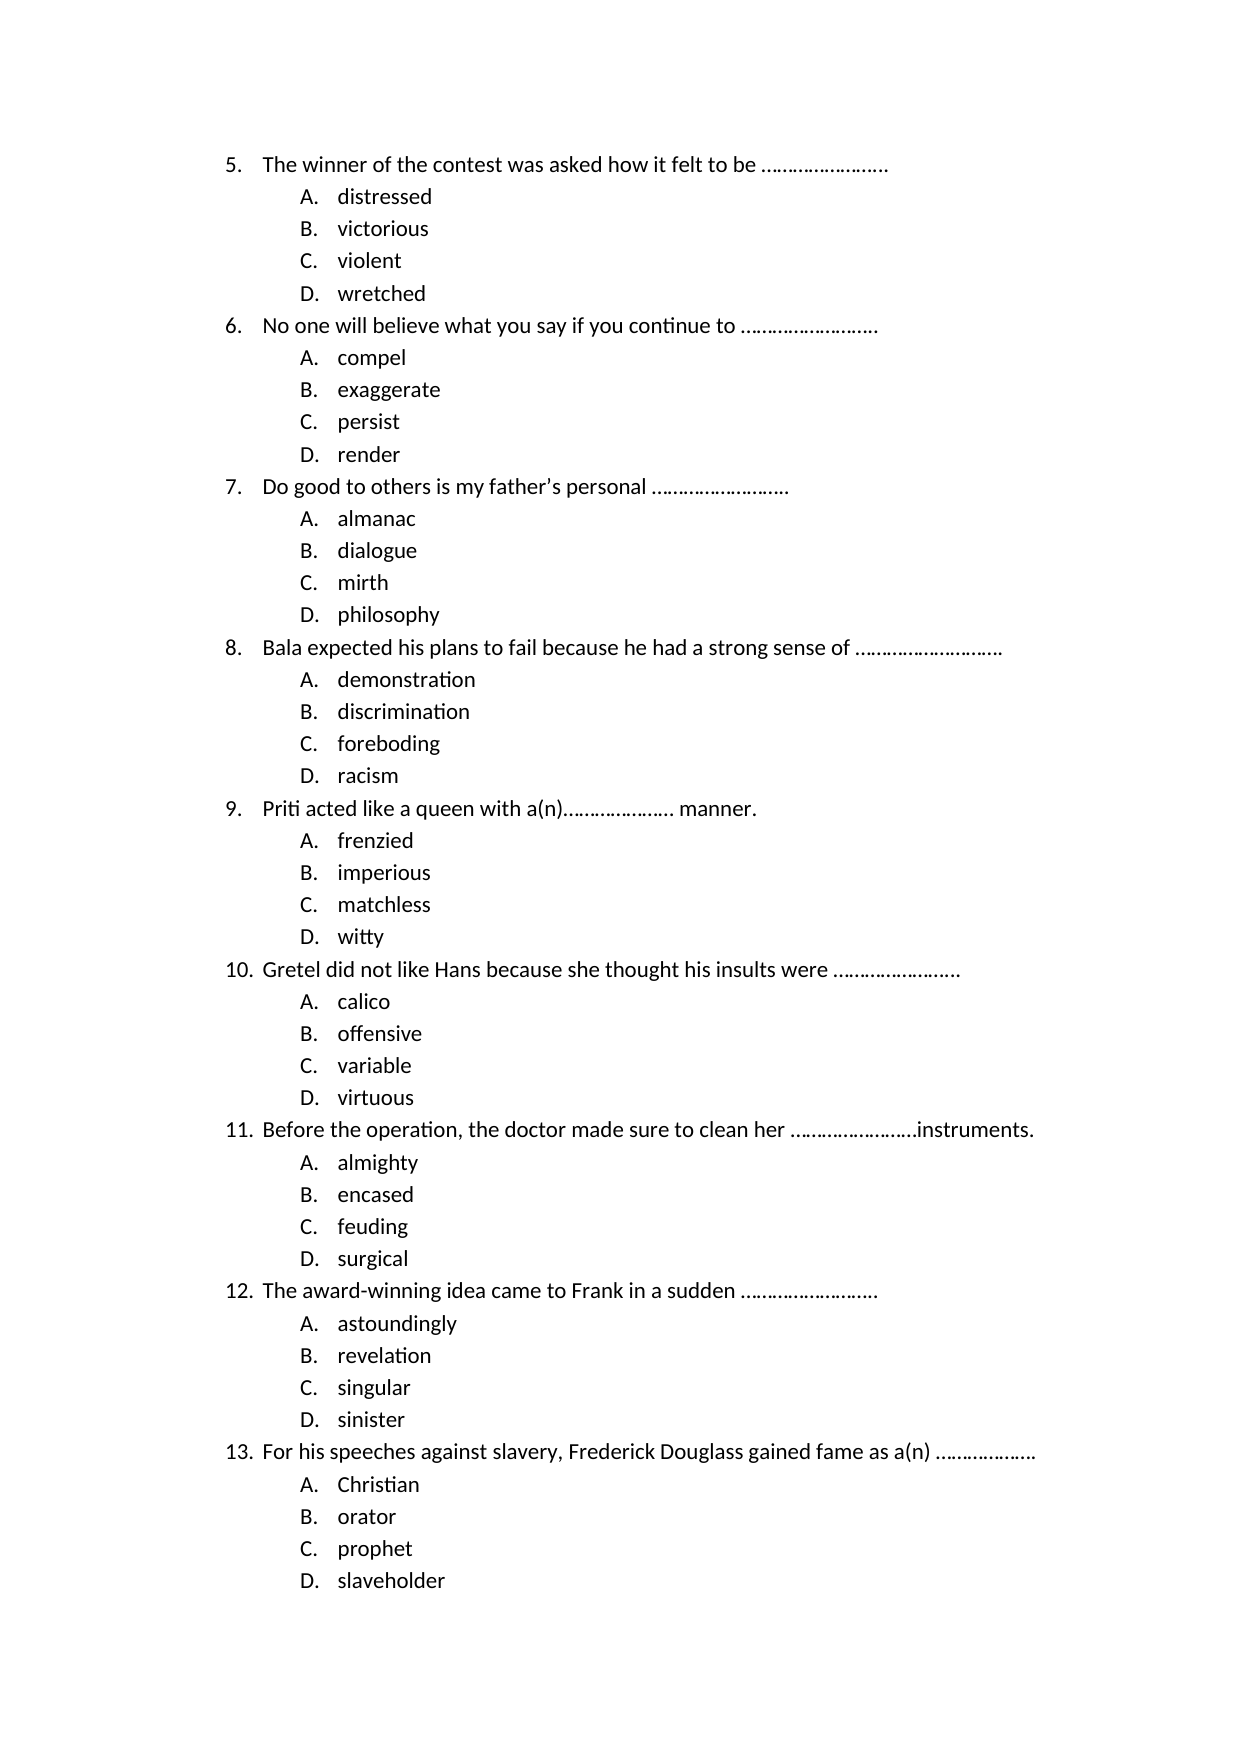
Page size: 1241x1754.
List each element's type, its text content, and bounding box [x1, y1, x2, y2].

list compel [300, 343, 1053, 371]
list mirth [300, 568, 1053, 596]
list imperious [300, 858, 1053, 886]
list racism [300, 762, 1053, 789]
list Bala expected his plans to fail because he had a strong sense of ………………………. [225, 633, 1053, 661]
list The winner of the contest was asked how it felt to be …………………... [225, 150, 1053, 178]
list discrimination [300, 697, 1053, 725]
list distressed [300, 182, 1053, 210]
list The award-winning idea came to Frank in a sudden …………………….. [225, 1277, 1053, 1304]
list No one will believe what you say if you continue to …………………….. [225, 311, 1053, 339]
list frenzied [300, 826, 1053, 854]
list Before the operation, the doctor made sure to clean her ……………………instruments. [225, 1116, 1053, 1144]
list orator [300, 1502, 1053, 1530]
list virtuous [300, 1083, 1053, 1111]
list revelation [300, 1341, 1053, 1369]
list demonstration [300, 665, 1053, 693]
list surgical [300, 1244, 1053, 1272]
list philosophy [300, 601, 1053, 629]
list matchless [300, 890, 1053, 918]
list render [300, 440, 1053, 468]
list Christian [300, 1470, 1053, 1498]
list astoundingly [300, 1309, 1053, 1337]
list slaveholder [300, 1566, 1053, 1594]
list exaggerate [300, 375, 1053, 403]
list Priti acted like a queen with a(n)………………… manner. [225, 794, 1053, 822]
list calico [300, 987, 1053, 1015]
list violent [300, 247, 1053, 274]
list offensive [300, 1019, 1053, 1047]
list persist [300, 407, 1053, 436]
list For his speeches against slavery, Frederick Douglass gained fame as a(n) ………………. [225, 1437, 1053, 1466]
list foreboding [300, 729, 1053, 757]
list wretched [300, 279, 1053, 307]
list victorious [300, 214, 1053, 242]
list almanac [300, 504, 1053, 532]
list almighty [300, 1148, 1053, 1176]
list variable [300, 1051, 1053, 1079]
list Gretel did not like Hans because she thought his insults were …………………... [225, 955, 1053, 983]
list dialogue [300, 536, 1053, 564]
list prophet [300, 1534, 1053, 1562]
list sinister [300, 1405, 1053, 1433]
list singular [300, 1373, 1053, 1401]
list Do good to others is my father’s personal …………………….. [225, 472, 1053, 500]
list feuding [300, 1212, 1053, 1240]
list witty [300, 922, 1053, 951]
list encased [300, 1180, 1053, 1208]
